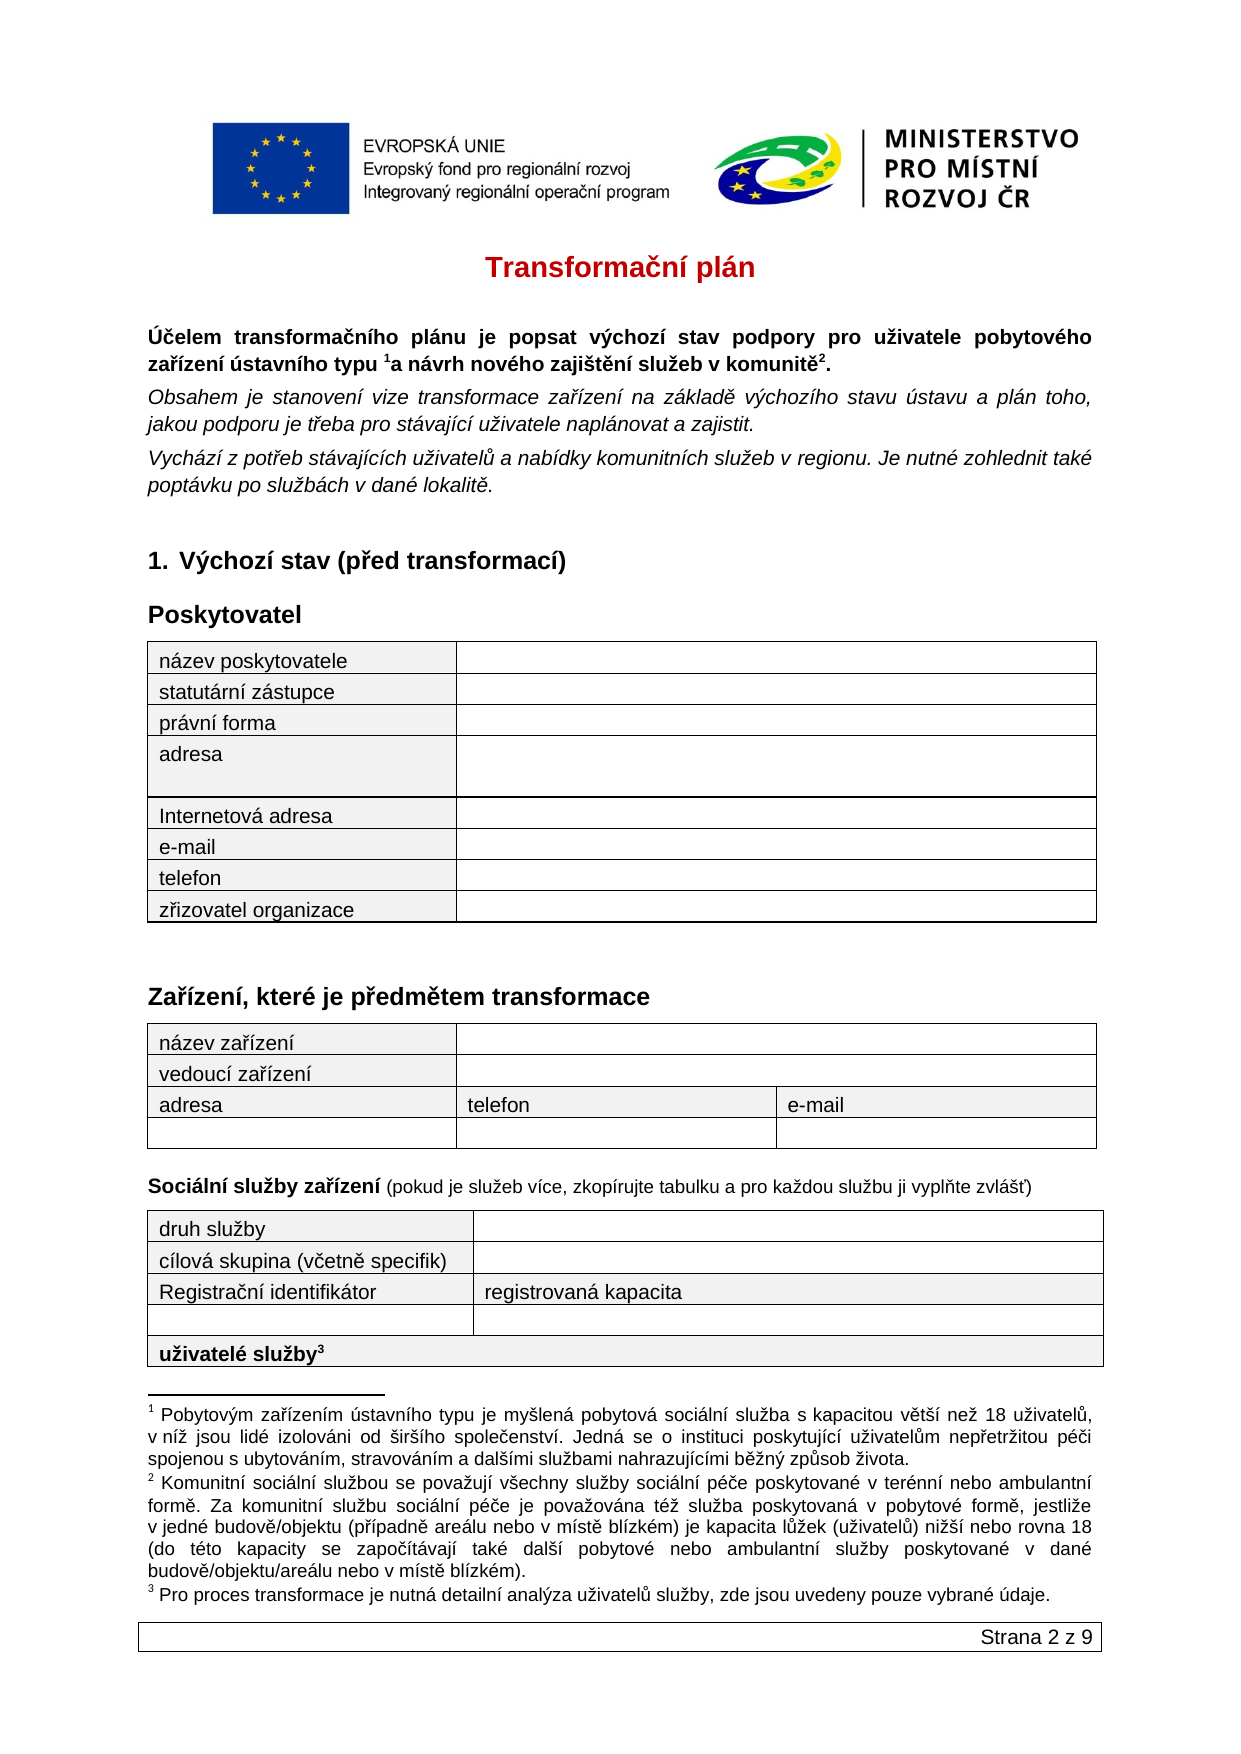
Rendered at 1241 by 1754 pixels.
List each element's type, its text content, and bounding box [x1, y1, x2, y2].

table_cell [457, 829, 1096, 859]
table_cell [457, 736, 1096, 796]
table_cell e-mail [777, 1087, 1096, 1117]
table_cell uživatelé služby [148, 1336, 1103, 1366]
text Vychází z potřeb stávajících uživatelů a nabídky komunitních služeb v regionu. Je nutné zohlednit také poptávku po službách v dané lokalitě. [148, 443, 1093, 497]
text Obsahem je stanovení vize transformace zařízení na základě výchozího stavu ústavu a plán toho, jakou podporu je třeba pro stávající uživatele naplánovat a zajistit. [148, 383, 1093, 437]
table_cell zřizovatel organizace [148, 891, 456, 921]
table_cell [474, 1305, 1103, 1335]
table_cell [457, 891, 1096, 921]
table_header [474, 1211, 1103, 1241]
table_cell Registrační identifikátor [148, 1274, 473, 1304]
table_cell [457, 1118, 776, 1148]
table_cell statutární zástupce [148, 674, 456, 704]
table_cell telefon [457, 1087, 776, 1117]
table_cell e-mail [148, 829, 456, 859]
table_cell [457, 1055, 1096, 1086]
table_header název zařízení [148, 1024, 456, 1054]
table_cell cílová skupina (včetně specifik) [148, 1242, 473, 1272]
text Účelem transformačního plánu je popsat výchozí stav podpory pro uživatele pobytového zařízení ústavního typu a návrh nového zajištění služeb v komunitě. [148, 322, 1093, 377]
text Sociální služby zařízení (pokud je služeb více, zkopírujte tabulku a pro každou službu ji vyplňte zvlášť) [148, 1174, 1093, 1198]
table_cell [457, 674, 1096, 704]
table_header [457, 642, 1096, 672]
text Poskytovatel [148, 600, 1093, 629]
table_cell telefon [148, 860, 456, 890]
table_cell [457, 798, 1096, 828]
table_header název poskytovatele [148, 642, 456, 672]
table_cell právní forma [148, 705, 456, 735]
list Výchozí stav (před transformací) [148, 549, 1093, 575]
table_cell [474, 1242, 1103, 1272]
table_cell [777, 1118, 1096, 1148]
table_cell adresa [148, 736, 456, 796]
table_cell [148, 1305, 473, 1335]
picture [182, 91, 1108, 244]
table_cell vedoucí zařízení [148, 1055, 456, 1086]
table_cell Internetová adresa [148, 798, 456, 828]
table_cell [148, 1118, 456, 1148]
table_header druh služby [148, 1211, 473, 1241]
table_cell adresa [148, 1087, 456, 1117]
text Zařízení, které je předmětem transformace [148, 982, 1093, 1011]
table_cell registrovaná kapacita [474, 1274, 1103, 1304]
table_cell [457, 705, 1096, 735]
table_cell [457, 860, 1096, 890]
text Transformační plán [148, 160, 1093, 283]
table_header [457, 1024, 1096, 1054]
